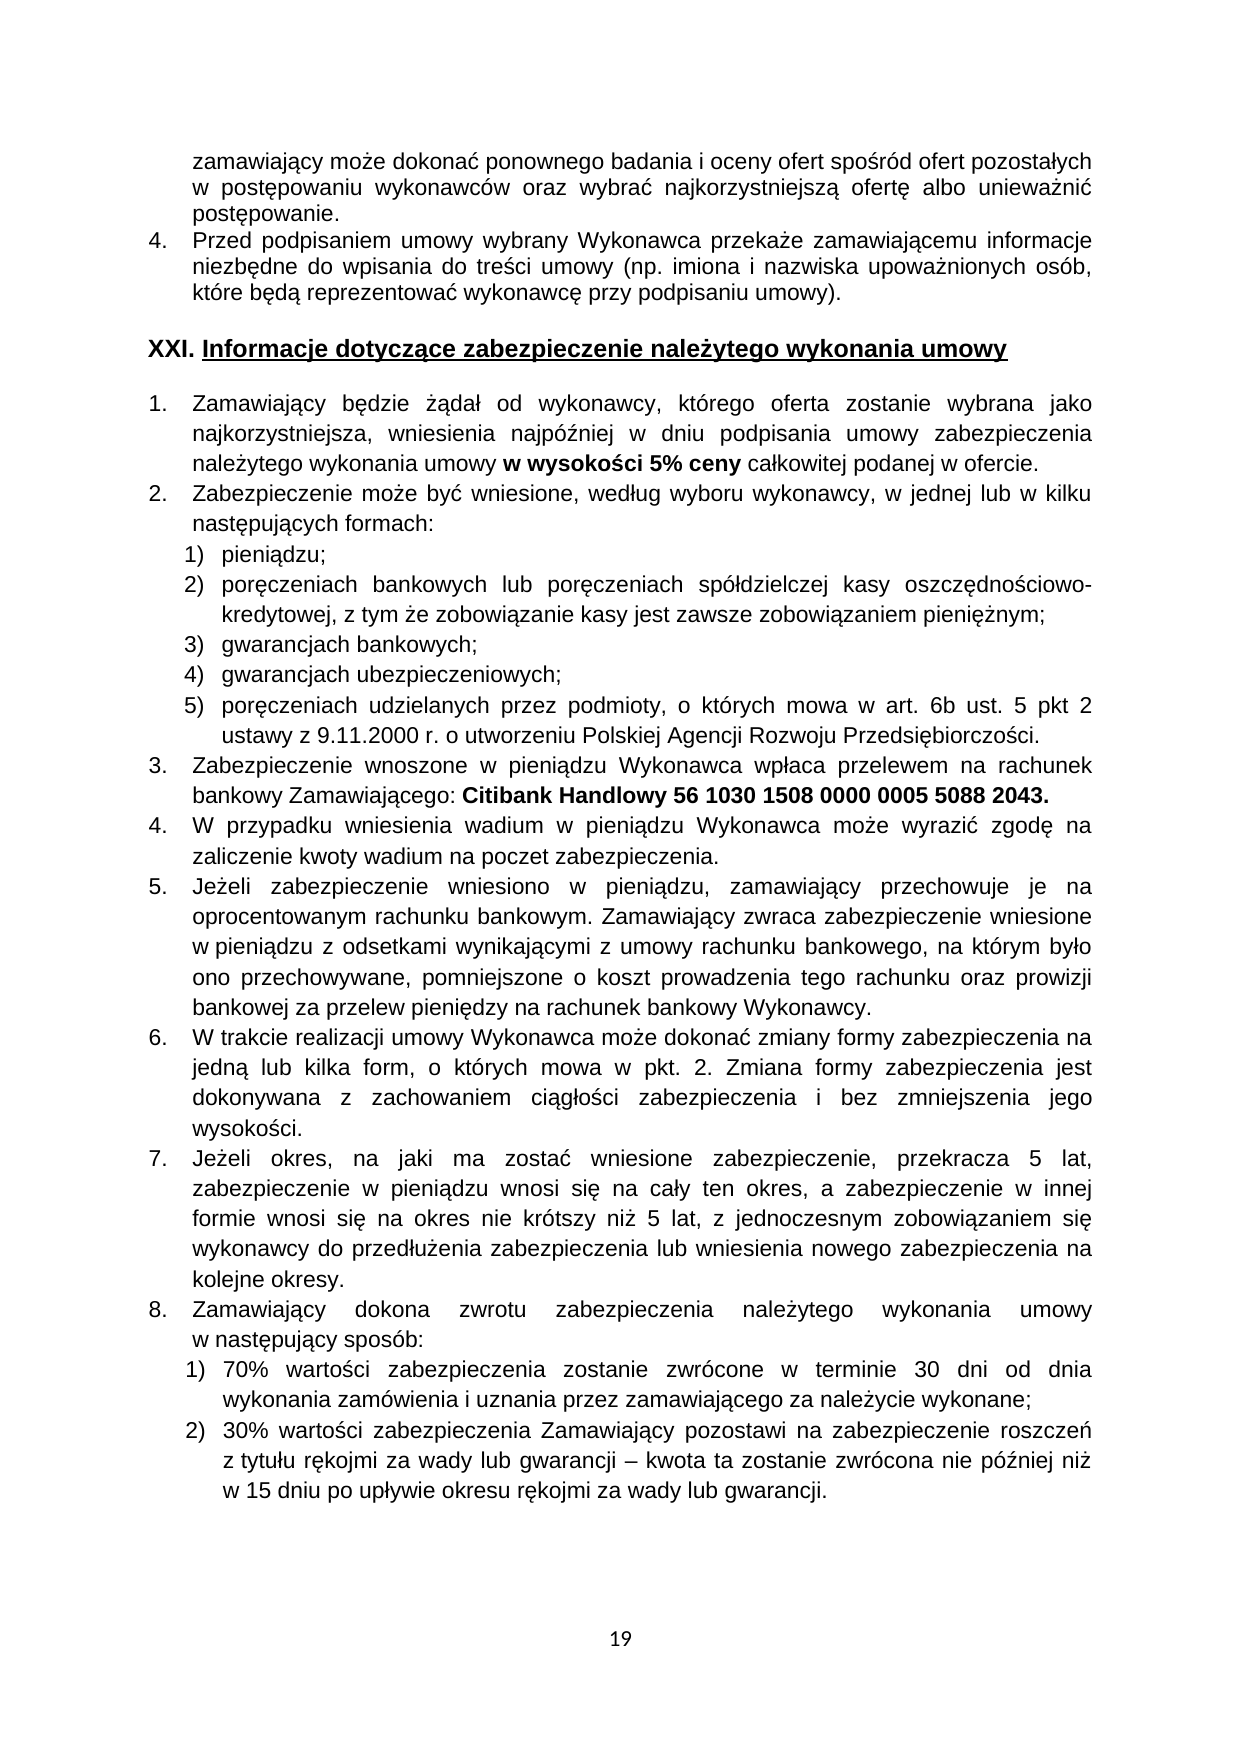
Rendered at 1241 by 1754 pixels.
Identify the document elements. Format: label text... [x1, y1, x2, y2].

list 70% wartości zabezpieczenia zostanie zwrócone w terminie 30 dni od dnia wykonania zamówienia i uznania przez zamawiającego za należycie wykonane; [185, 1356, 1093, 1413]
list 30% wartości zabezpieczenia Zamawiający pozostawi na zabezpieczenie roszczeń z tytułu rękojmi za wady lub gwarancji – kwota ta zostanie zwrócona nie później niż w 15 dniu po upływie okresu rękojmi za wady lub gwarancji. [185, 1417, 1093, 1503]
list poręczeniach udzielanych przez podmioty, o których mowa w art. 6b ust. 5 pkt 2 ustawy z 9.11.2000 r. o utworzeniu Polskiej Agencji Rozwoju Przedsiębiorczości. [184, 692, 1093, 748]
list Zabezpieczenie wnoszone w pieniądzu Wykonawca wpłaca przelewem na rachunek bankowy Zamawiającego: Citibank Handlowy 56 1030 1508 0000 0005 5088 2043. [148, 752, 1093, 809]
list W trakcie realizacji umowy Wykonawca może dokonać zmiany formy zabezpieczenia na jedną lub kilka form, o których mowa w pkt. 2. Zmiana formy zabezpieczenia jest dokonywana z zachowaniem ciągłości zabezpieczenia i bez zmniejszenia jego wysokości. [148, 1024, 1093, 1141]
list Zabezpieczenie może być wniesione, według wyboru wykonawcy, w jednej lub w kilku następujących formach: [148, 480, 1093, 537]
text XXI. Informacje dotyczące zabezpieczenie należytego wykonania umowy [148, 306, 1093, 363]
list Jeżeli zabezpieczenie wniesiono w pieniądzu, zamawiający przechowuje je na oprocentowanym rachunku bankowym. Zamawiający zwraca zabezpieczenie wniesione w pieniądzu z odsetkami wynikającymi z umowy rachunku bankowego, na którym było ono przechowywane, pomniejszone o koszt prowadzenia tego rachunku oraz prowizji bankowej za przelew pieniędzy na rachunek bankowy Wykonawcy. [148, 873, 1093, 1020]
list W przypadku wniesienia wadium w pieniądzu Wykonawca może wyrazić zgodę na zaliczenie kwoty wadium na poczet zabezpieczenia. [148, 812, 1093, 869]
list gwarancjach bankowych; [184, 631, 1093, 658]
list gwarancjach ubezpieczeniowych; [184, 661, 1093, 688]
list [148, 148, 1093, 227]
list pieniądzu; [184, 541, 1093, 567]
list Jeżeli okres, na jaki ma zostać wniesione zabezpieczenie, przekracza 5 lat, zabezpieczenie w pieniądzu wnosi się na cały ten okres, a zabezpieczenie w innej formie wnosi się na okres nie krótszy niż 5 lat, z jednoczesnym zobowiązaniem się wykonawcy do przedłużenia zabezpieczenia lub wniesienia nowego zabezpieczenia na kolejne okresy. [148, 1145, 1093, 1292]
list Zamawiający będzie żądał od wykonawcy, którego oferta zostanie wybrana jako najkorzystniejsza, wniesienia najpóźniej w dniu podpisania umowy zabezpieczenia należytego wykonania umowy w wysokości 5% ceny całkowitej podanej w ofercie. [148, 389, 1093, 476]
list Przed podpisaniem umowy wybrany Wykonawca przekaże zamawiającemu informacje niezbędne do wpisania do treści umowy (np. imiona i nazwiska upoważnionych osób, które będą reprezentować wykonawcę przy podpisaniu umowy). [148, 227, 1093, 306]
list Zamawiający dokona zwrotu zabezpieczenia należytego wykonania umowy w następujący sposób: [148, 1296, 1093, 1352]
list poręczeniach bankowych lub poręczeniach spółdzielczej kasy oszczędnościowo-kredytowej, z tym że zobowiązanie kasy jest zawsze zobowiązaniem pieniężnym; [184, 571, 1093, 627]
